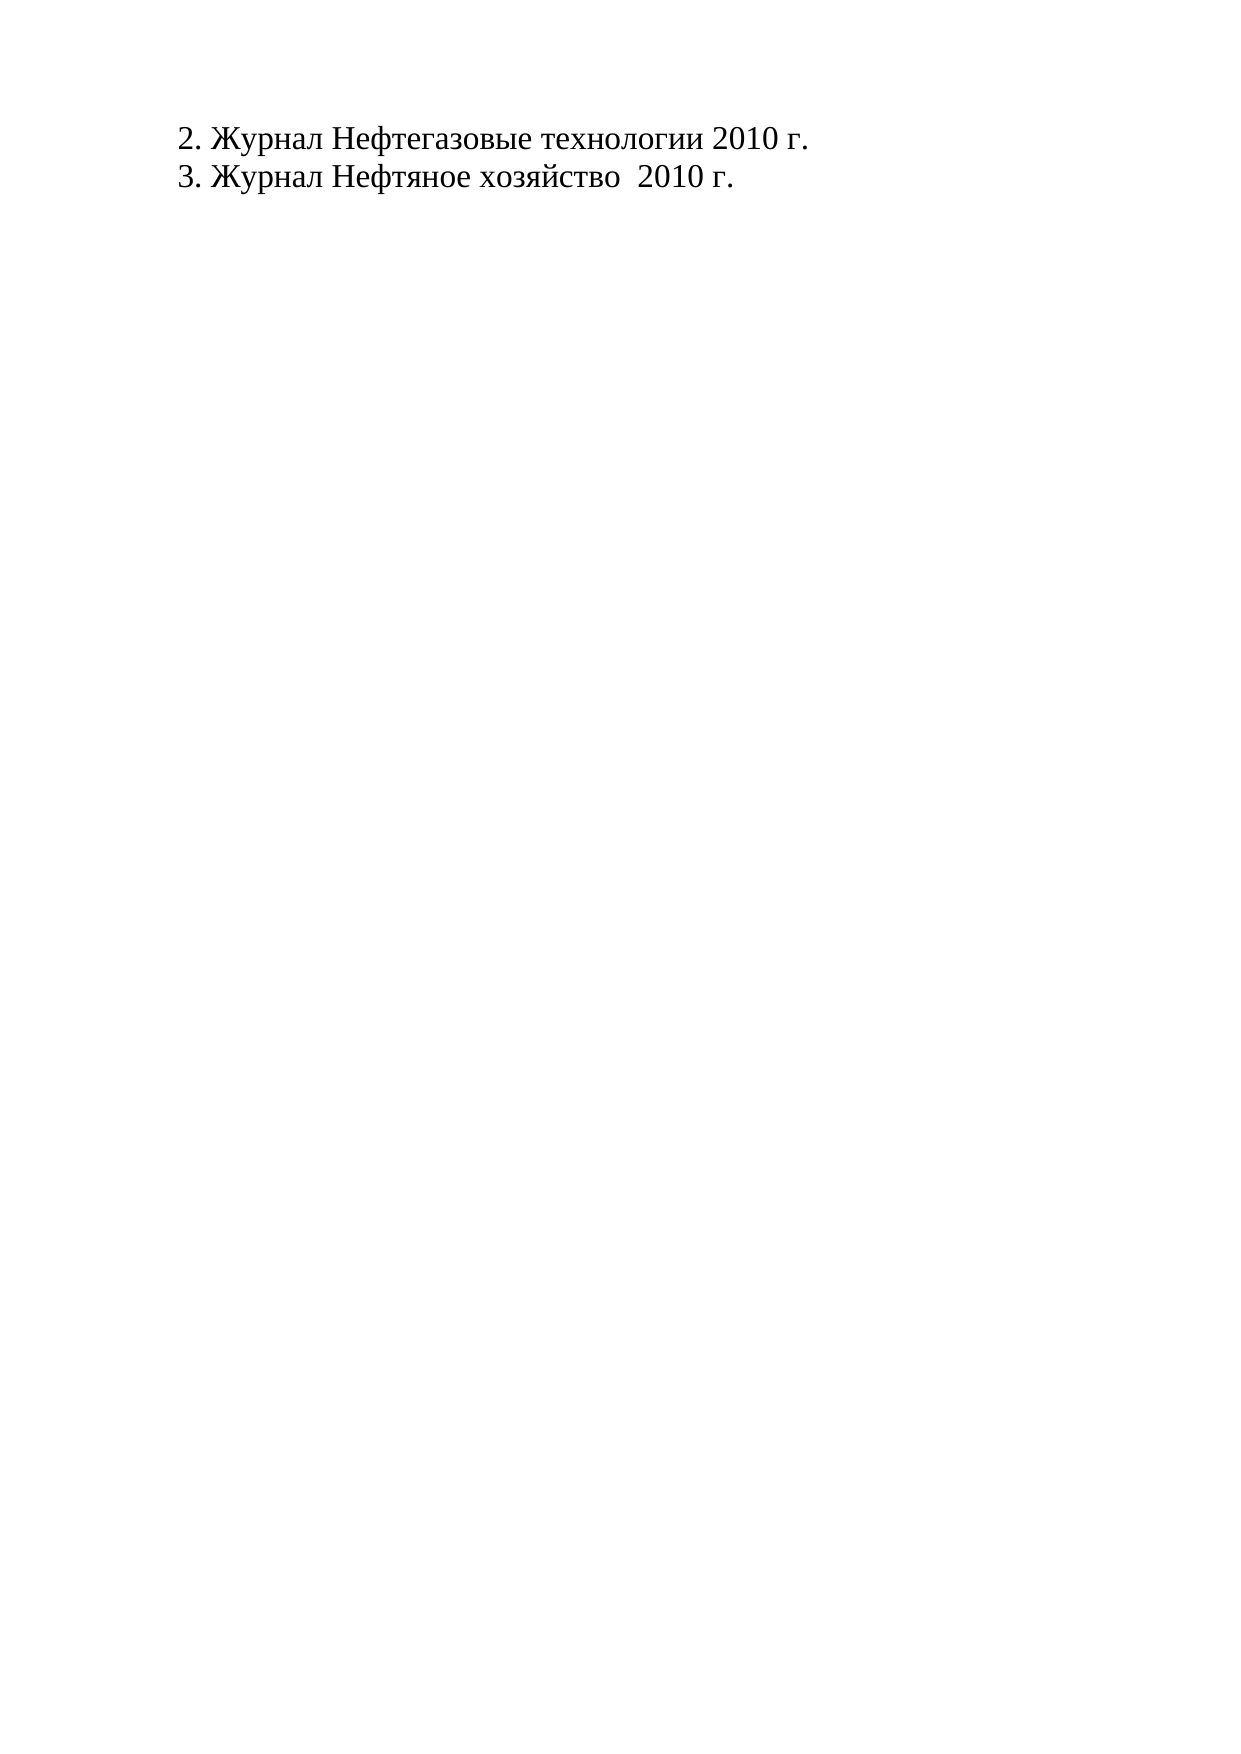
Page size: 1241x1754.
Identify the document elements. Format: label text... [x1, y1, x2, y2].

text 2. Журнал Нефтегазовые технологии . [177, 118, 1152, 156]
text 3. Журнал Нефтяное хозяйство . [177, 156, 1152, 195]
